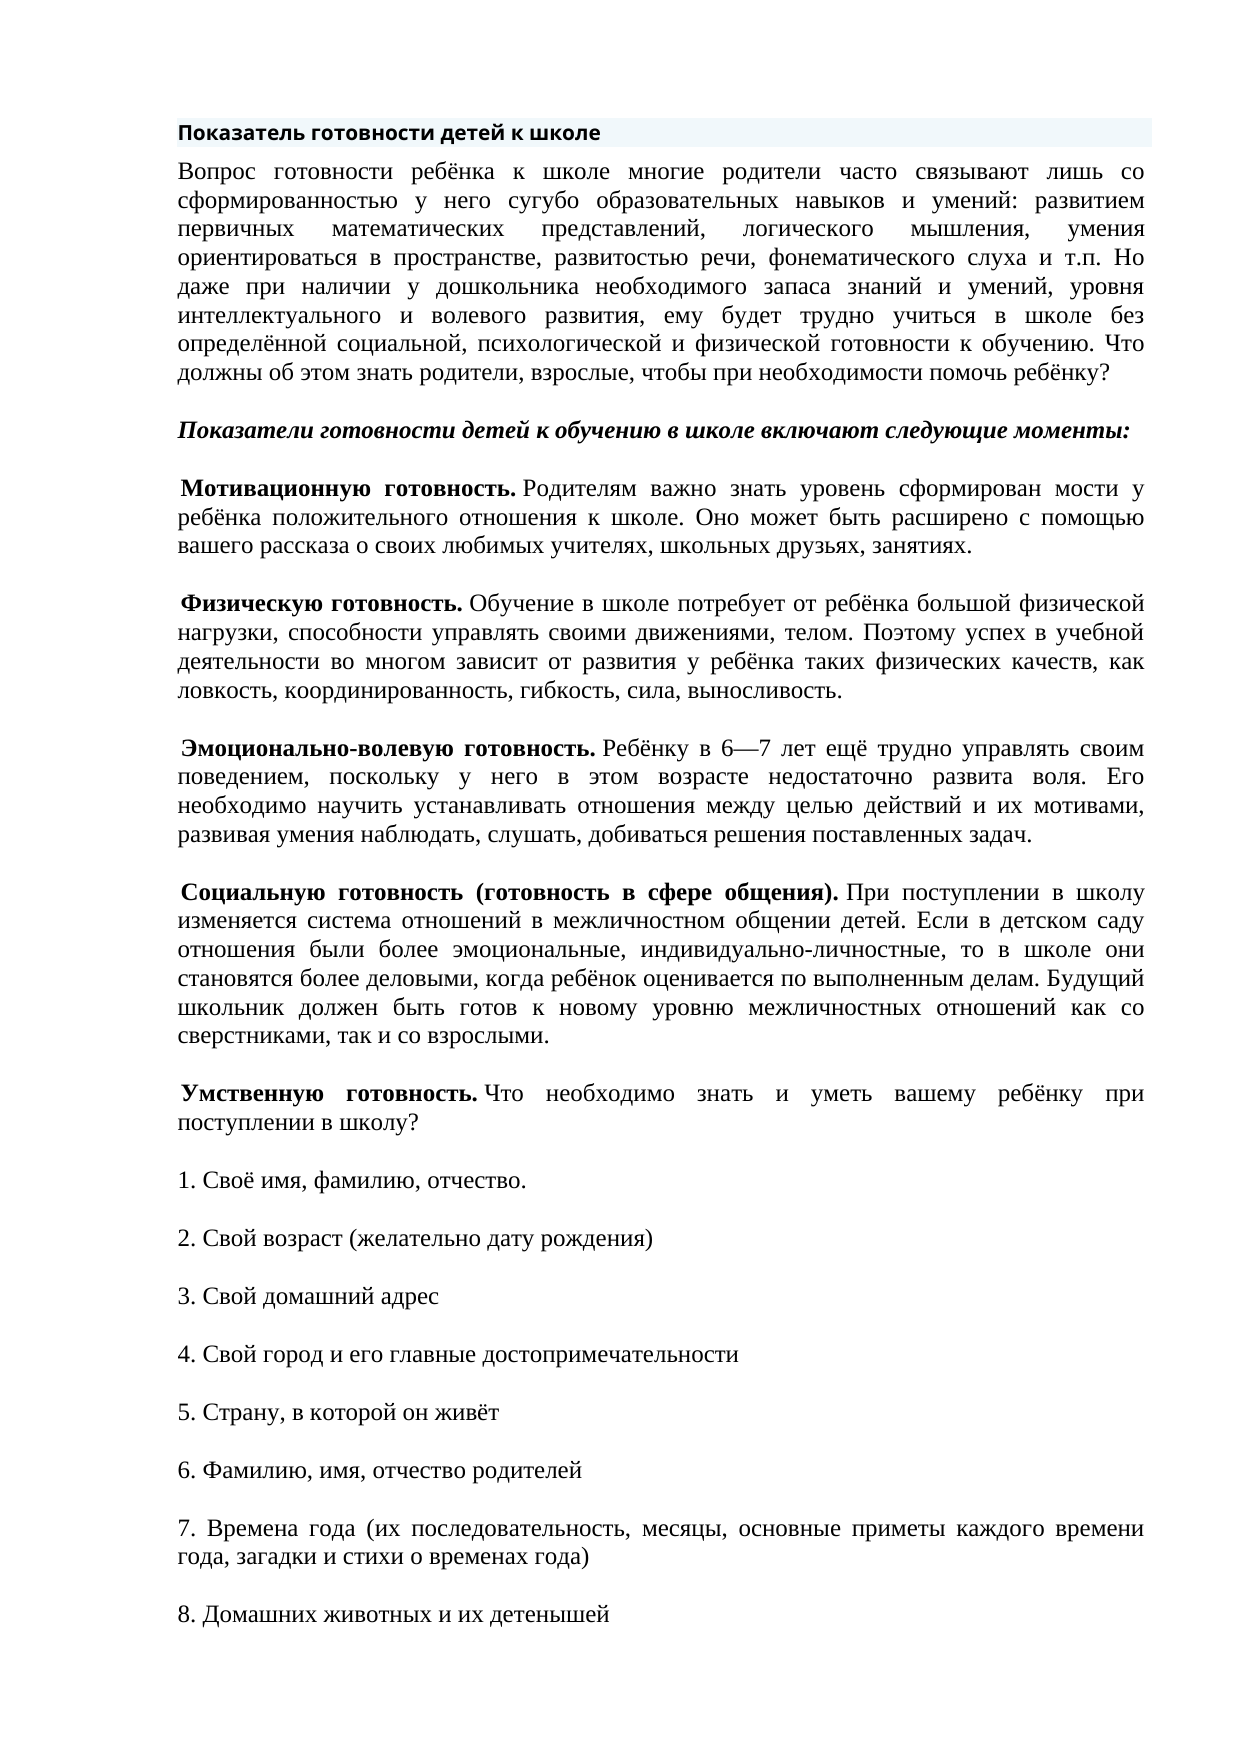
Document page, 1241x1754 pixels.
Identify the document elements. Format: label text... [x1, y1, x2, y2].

text Показатель готовности детей к школе [177, 118, 1152, 147]
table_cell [174, 147, 1148, 1636]
